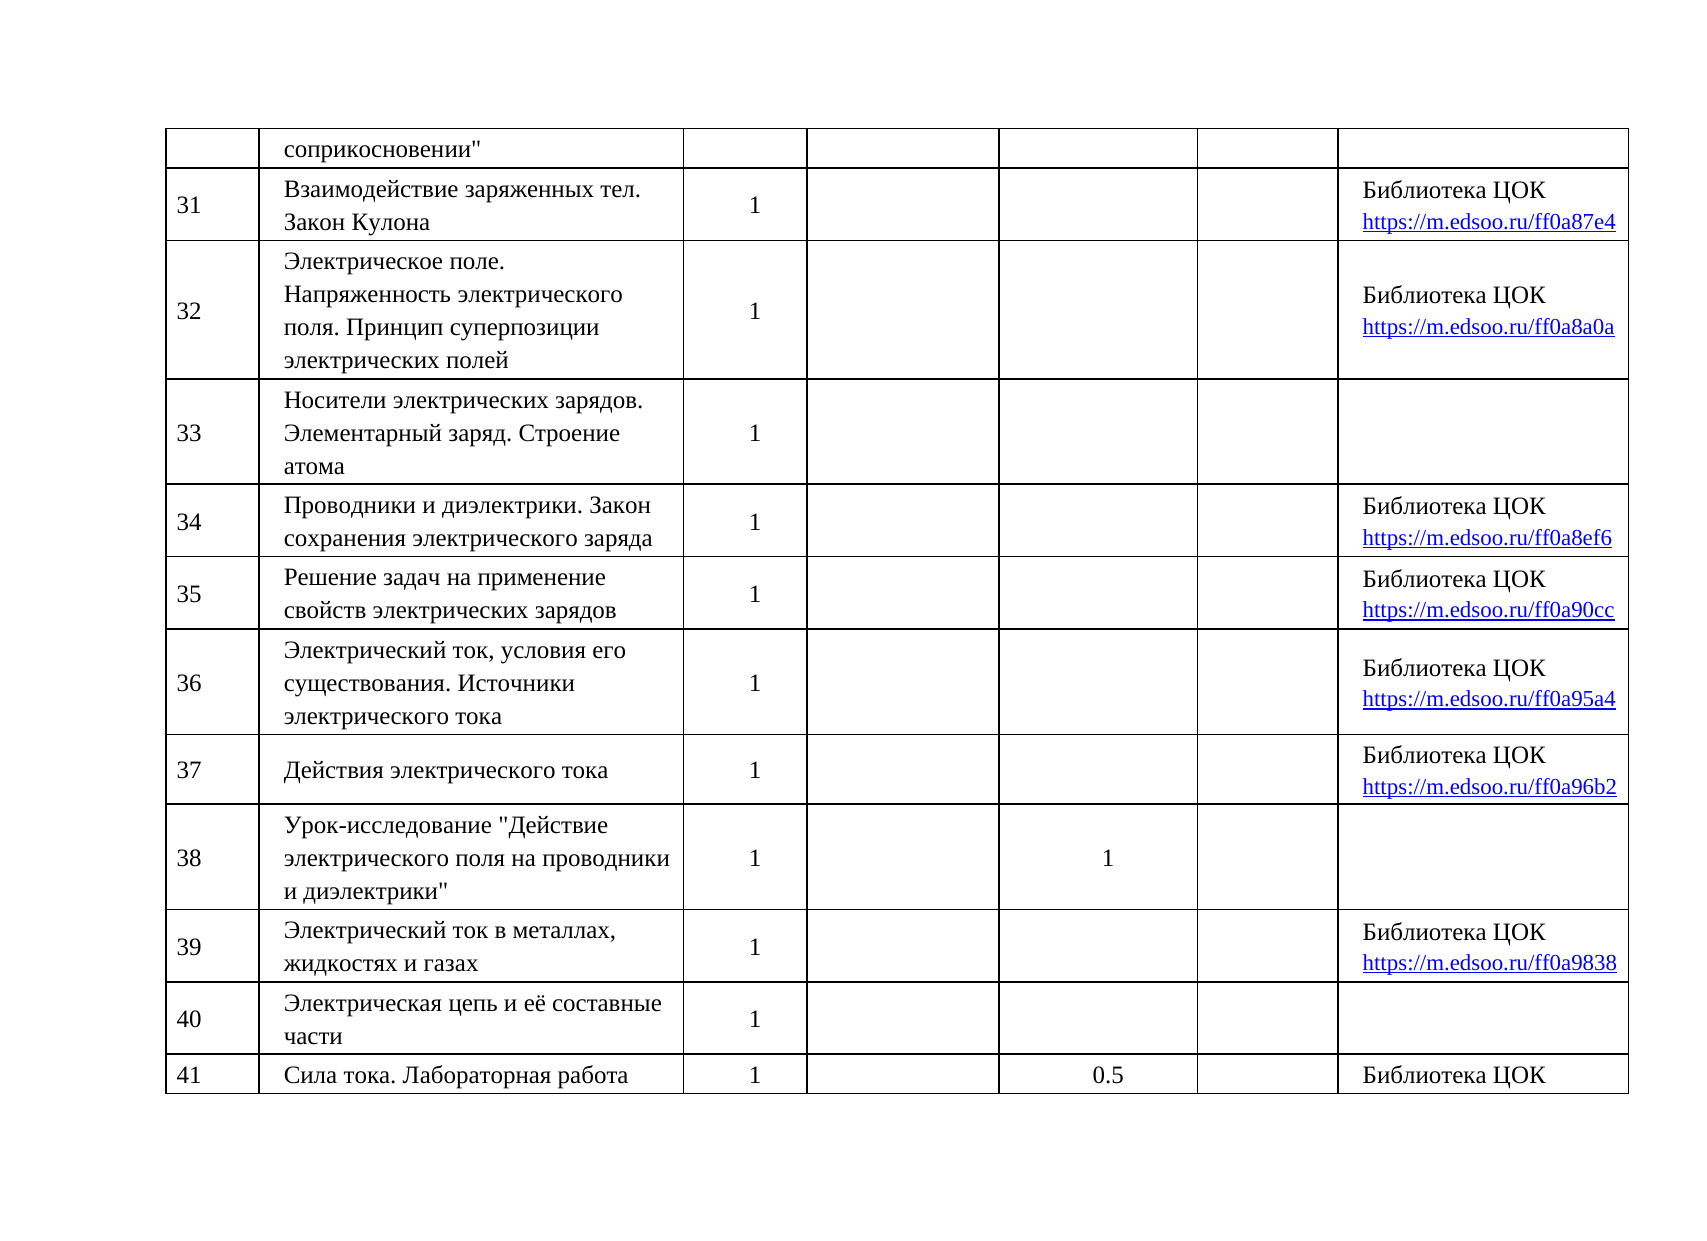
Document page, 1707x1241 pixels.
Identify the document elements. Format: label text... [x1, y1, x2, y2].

table_cell 1 [684, 910, 806, 981]
table_cell [1000, 910, 1197, 981]
table_cell 37 [167, 735, 258, 803]
table_cell Библиотека ЦОК https://m.edsoo.ru/ff0a8a0a [1339, 241, 1628, 378]
table_cell [1000, 485, 1197, 556]
table_cell 1 [684, 1055, 806, 1093]
table_cell Урок-исследование "Действие электрического поля на проводники и диэлектрики" [260, 805, 683, 908]
table_cell Библиотека ЦОК https://m.edsoo.ru/ff0a96b2 [1339, 735, 1628, 803]
table_cell 1 [684, 630, 806, 733]
table_cell [1000, 241, 1197, 378]
table_cell Библиотека ЦОК https://m.edsoo.ru/ff0a87e4 [1339, 169, 1628, 239]
table_cell [1198, 983, 1337, 1053]
table_cell [808, 129, 998, 167]
table_cell [1198, 805, 1337, 908]
table_cell 31 [167, 169, 258, 239]
table_cell Электрическая цепь и её составные части [260, 983, 683, 1053]
table_cell Электрический ток, условия его существования. Источники электрического тока [260, 630, 683, 733]
table_cell [1339, 805, 1628, 908]
table_cell [808, 735, 998, 803]
table_cell [1198, 380, 1337, 483]
table_cell Электрическое поле. Напряженность электрического поля. Принцип суперпозиции электрических полей [260, 241, 683, 378]
table_cell 1 [684, 557, 806, 628]
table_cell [260, 129, 683, 167]
table_cell [1198, 735, 1337, 803]
table_cell Проводники и диэлектрики. Закон сохранения электрического заряда [260, 485, 683, 556]
table_cell 1 [1000, 129, 1197, 167]
table_cell 1 [684, 241, 806, 378]
table_cell 1 [684, 485, 806, 556]
table_cell 1 [684, 169, 806, 239]
table_cell [1198, 910, 1337, 981]
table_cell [1339, 1055, 1628, 1093]
table_cell Библиотека ЦОК https://m.edsoo.ru/ff0a90cc [1339, 557, 1628, 628]
table_cell [808, 910, 998, 981]
table_cell Электрический ток в металлах, жидкостях и газах [260, 910, 683, 981]
table_cell 38 [167, 805, 258, 908]
table_cell 1 [684, 805, 806, 908]
table_cell [808, 241, 998, 378]
table_cell [808, 1055, 998, 1093]
table_cell 36 [167, 630, 258, 733]
table_cell [808, 485, 998, 556]
table_cell 39 [167, 910, 258, 981]
table_cell Действия электрического тока [260, 735, 683, 803]
table_cell [1198, 485, 1337, 556]
table_cell [808, 983, 998, 1053]
table_cell 0.5 [1000, 1055, 1197, 1093]
table_cell 1 [684, 129, 806, 167]
table_cell 34 [167, 485, 258, 556]
table_cell [1198, 1055, 1337, 1093]
table_cell [1000, 380, 1197, 483]
table_cell 1 [684, 983, 806, 1053]
table_cell [808, 169, 998, 239]
table_cell [1339, 129, 1628, 167]
table_cell [1339, 983, 1628, 1053]
table_cell 35 [167, 557, 258, 628]
table_cell Библиотека ЦОК https://m.edsoo.ru/ff0a95a4 [1339, 630, 1628, 733]
table_cell [1198, 169, 1337, 239]
table_cell [1198, 241, 1337, 378]
table_cell [1339, 380, 1628, 483]
table_cell Взаимодействие заряженных тел. Закон Кулона [260, 169, 683, 239]
table_cell 1 [1000, 805, 1197, 908]
table_cell [1000, 630, 1197, 733]
table_cell [808, 380, 998, 483]
table_cell [1000, 557, 1197, 628]
table_cell Библиотека ЦОК https://m.edsoo.ru/ff0a9838 [1339, 910, 1628, 981]
table_cell [1198, 557, 1337, 628]
table_cell [1000, 735, 1197, 803]
table_cell Библиотека ЦОК https://m.edsoo.ru/ff0a8ef6 [1339, 485, 1628, 556]
table_cell [1198, 129, 1337, 167]
table_cell Решение задач на применение свойств электрических зарядов [260, 557, 683, 628]
table_cell [1000, 169, 1197, 239]
table_cell [808, 630, 998, 733]
table_cell [808, 557, 998, 628]
table_cell 1 [684, 380, 806, 483]
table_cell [260, 1055, 683, 1093]
table_cell 33 [167, 380, 258, 483]
table_cell 30 [167, 129, 258, 167]
table_cell 1 [684, 735, 806, 803]
table_cell 41 [167, 1055, 258, 1093]
table_cell [1198, 630, 1337, 733]
table_cell 32 [167, 241, 258, 378]
table_cell [1000, 983, 1197, 1053]
table_cell 40 [167, 983, 258, 1053]
table_cell [808, 805, 998, 908]
table_cell Носители электрических зарядов. Элементарный заряд. Строение атома [260, 380, 683, 483]
